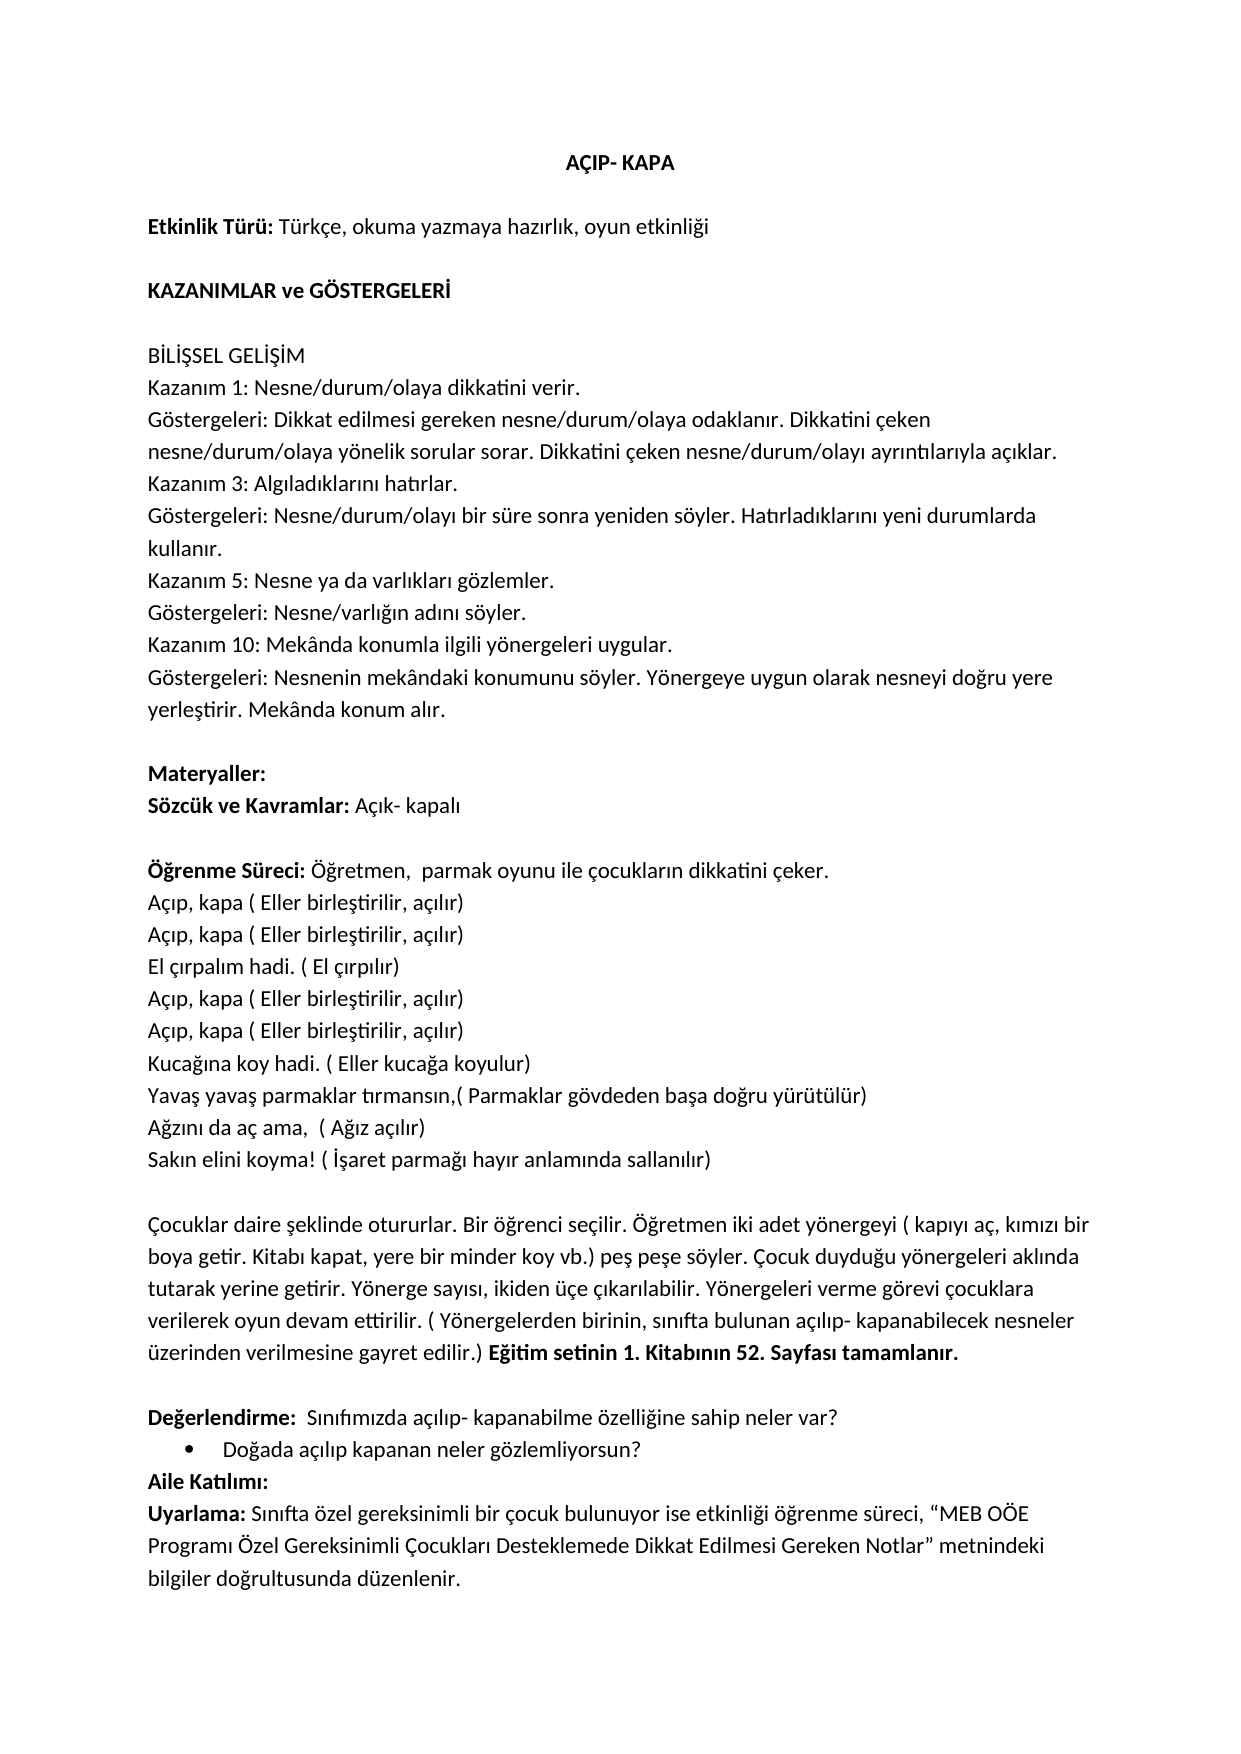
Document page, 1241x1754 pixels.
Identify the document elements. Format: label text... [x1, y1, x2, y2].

text Kazanım 3: Algıladıklarını hatırlar. Göstergeleri: Nesne/durum/olayı bir süre sonra yeniden söyler. Hatırladıklarını yeni durumlarda kullanır. [148, 469, 1093, 562]
text Açıp, kapa ( Eller birleştirilir, açılır) [148, 920, 1093, 948]
text Uyarlama: Sınıfta özel gereksinimli bir çocuk bulunuyor ise etkinliği öğrenme süreci, “MEB OÖE Programı Özel Gereksinimli Çocukları Desteklemede Dikkat Edilmesi Gereken Notlar” metnindeki bilgiler doğrultusunda düzenlenir. [148, 1499, 1093, 1592]
text El çırpalım hadi. ( El çırpılır) [148, 952, 1093, 980]
text Açıp, kapa ( Eller birleştirilir, açılır) [148, 1017, 1093, 1045]
text Sakın elini koyma! ( İşaret parmağı hayır anlamında sallanılır) [148, 1145, 1093, 1173]
list Doğada açılıp kapanan neler gözlemliyorsun? [185, 1435, 1093, 1463]
text Açıp, kapa ( Eller birleştirilir, açılır) [148, 984, 1093, 1012]
text Kazanım 10: Mekânda konumla ilgili yönergeleri uygular. Göstergeleri: Nesnenin mekândaki konumunu söyler. Yönergeye uygun olarak nesneyi doğru yere yerleştirir. Mekânda konum alır. [148, 630, 1093, 723]
text Kucağına koy hadi. ( Eller kucağa koyulur) [148, 1049, 1093, 1077]
text Etkinlik Türü: Türkçe, okuma yazmaya hazırlık, oyun etkinliği [148, 212, 1093, 240]
text Sözcük ve Kavramlar: Açık- kapalı [148, 791, 1093, 819]
text Materyaller: [148, 759, 1093, 787]
text Kazanım 5: Nesne ya da varlıkları gözlemler. Göstergeleri: Nesne/varlığın adını söyler. [148, 566, 1093, 626]
text AÇIP- KAPA [148, 148, 1093, 176]
text Ağzını da aç ama, ( Ağız açılır) [148, 1113, 1093, 1141]
text Aile Katılımı: [148, 1467, 1093, 1495]
text BİLİŞSEL GELİŞİM Kazanım 1: Nesne/durum/olaya dikkatini verir. Göstergeleri: Dikkat edilmesi gereken nesne/durum/olaya odaklanır. Dikkatini çeken nesne/durum/olaya yönelik sorular sorar. Dikkatini çeken nesne/durum/olayı ayrıntılarıyla açıklar. [148, 341, 1093, 465]
text Çocuklar daire şeklinde otururlar. Bir öğrenci seçilir. Öğretmen iki adet yönergeyi ( kapıyı aç, kımızı bir boya getir. Kitabı kapat, yere bir minder koy vb.) peş peşe söyler. Çocuk duyduğu yönergeleri aklında tutarak yerine getirir. Yönerge sayısı, ikiden üçe çıkarılabilir. Yönergeleri verme görevi çocuklara verilerek oyun devam ettirilir. ( Yönergelerden birinin, sınıfta bulunan açılıp- kapanabilecek nesneler üzerinden verilmesine gayret edilir.) Eğitim setinin 1. Kitabının 52. Sayfası tamamlanır. [148, 1210, 1093, 1367]
text Yavaş yavaş parmaklar tırmansın,( Parmaklar gövdeden başa doğru yürütülür) [148, 1081, 1093, 1109]
text KAZANIMLAR ve GÖSTERGELERİ [148, 276, 1093, 304]
text Değerlendirme: Sınıfımızda açılıp- kapanabilme özelliğine sahip neler var? [148, 1403, 1093, 1431]
text Öğrenme Süreci: Öğretmen, parmak oyunu ile çocukların dikkatini çeker. [148, 856, 1093, 884]
text Açıp, kapa ( Eller birleştirilir, açılır) [148, 888, 1093, 916]
